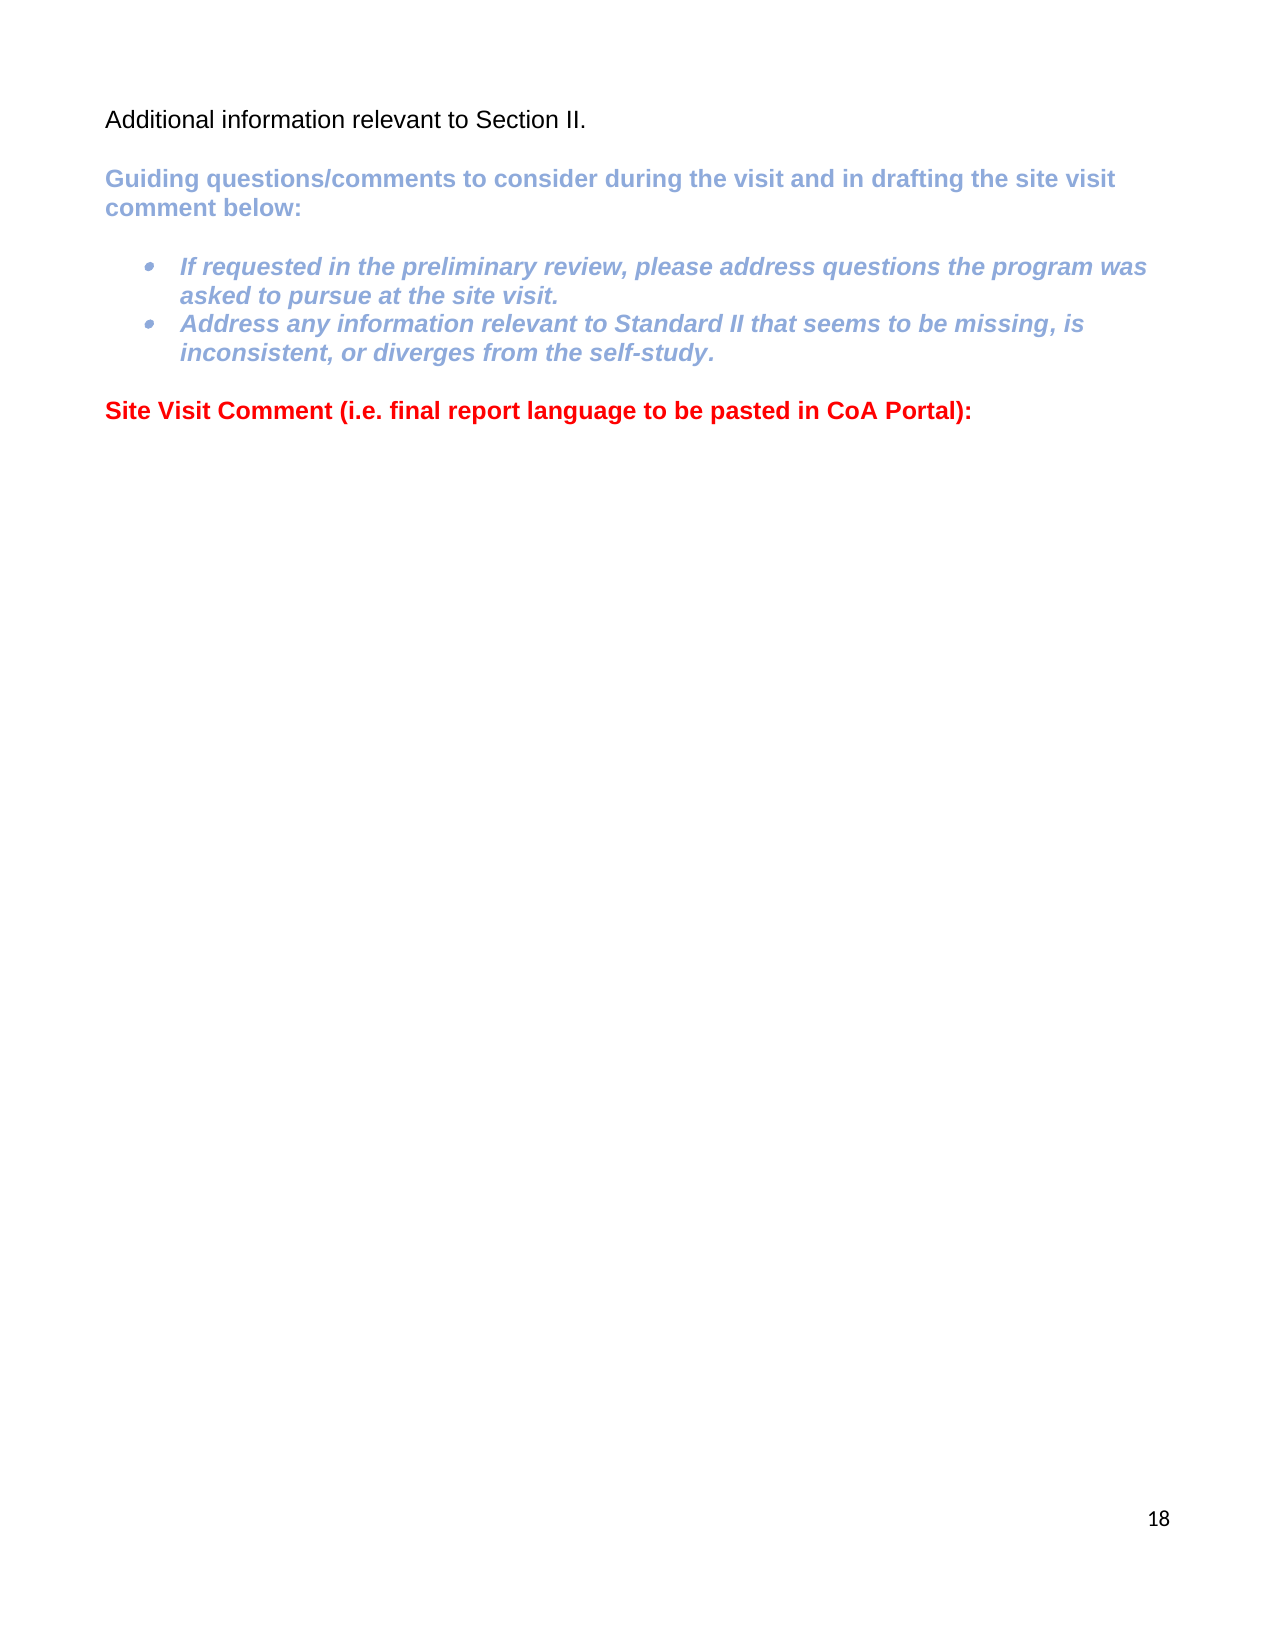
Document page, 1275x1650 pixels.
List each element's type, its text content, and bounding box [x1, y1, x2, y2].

list Address any information relevant to Standard II that seems to be missing, is inconsistent, or diverges from the self-study. [142, 309, 1170, 367]
text Site Visit Comment (i.e. final report language to be pasted in CoA Portal): [105, 396, 1170, 453]
list If requested in the preliminary review, please address questions the program was asked to pursue at the site visit. [142, 252, 1170, 309]
text Additional information relevant to Section II. [105, 105, 1170, 134]
text Guiding questions/comments to consider during the visit and in drafting the site visit comment below: [105, 164, 1170, 222]
